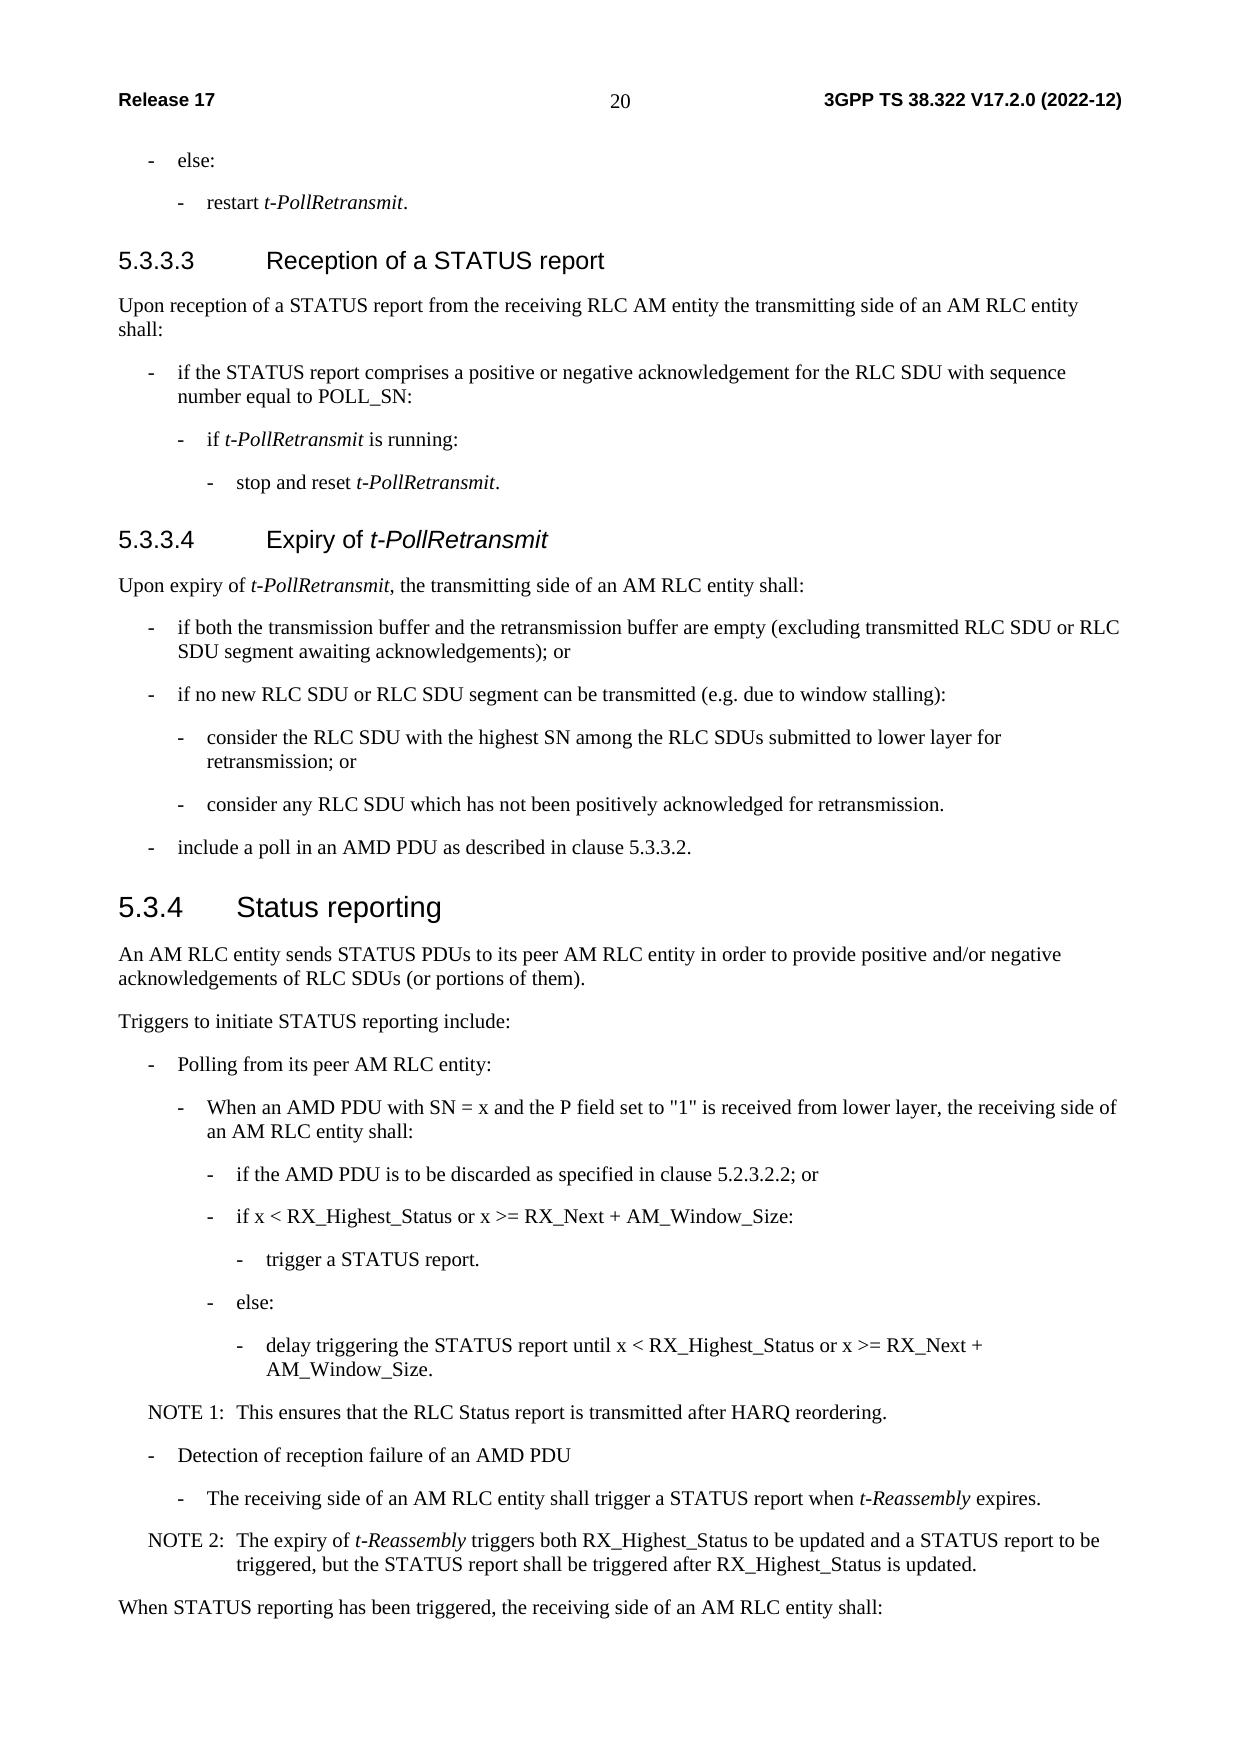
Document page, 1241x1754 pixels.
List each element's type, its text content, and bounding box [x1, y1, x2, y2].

text - if t-PollRetransmit is running: [177, 427, 1122, 451]
text Upon reception of a STATUS report from the receiving RLC AM entity the transmitting side of an AM RLC entity shall: [118, 293, 1122, 341]
text - if both the transmission buffer and the retransmission buffer are empty (excluding transmitted RLC SDU or RLC SDU segment awaiting acknowledgements); or [148, 615, 1122, 663]
text NOTE 2: The expiry of t-Reassembly triggers both RX_Highest_Status to be updated and a STATUS report to be triggered, but the STATUS report shall be triggered after RX_Highest_Status is updated. [148, 1528, 1122, 1576]
text - if the STATUS report comprises a positive or negative acknowledgement for the RLC SDU with sequence number equal to POLL_SN: [148, 360, 1122, 408]
text Upon expiry of t-PollRetransmit, the transmitting side of an AM RLC entity shall: [118, 572, 1122, 597]
text - stop and reset t-PollRetransmit. [207, 470, 1122, 494]
text - consider any RLC SDU which has not been positively acknowledged for retransmission. [177, 792, 1122, 816]
text - consider the RLC SDU with the highest SN among the RLC SDUs submitted to lower layer for retransmission; or [177, 725, 1122, 773]
text - restart t-PollRetransmit. [177, 190, 1122, 214]
text NOTE 1: This ensures that the RLC Status report is transmitted after HARQ reordering. [148, 1400, 1122, 1424]
text - if the AMD PDU is to be discarded as specified in clause 5.2.3.2.2; or [207, 1162, 1122, 1186]
text - trigger a STATUS report. [236, 1247, 1122, 1271]
text - else: [207, 1290, 1122, 1314]
text - if no new RLC SDU or RLC SDU segment can be transmitted (e.g. due to window stalling): [148, 682, 1122, 706]
text - Detection of reception failure of an AMD PDU [148, 1443, 1122, 1467]
text - Polling from its peer AM RLC entity: [148, 1052, 1122, 1076]
text Triggers to initiate STATUS reporting include: [118, 1009, 1122, 1033]
text - The receiving side of an AM RLC entity shall trigger a STATUS report when t-Reassembly expires. [177, 1485, 1122, 1509]
subtitle 5.3.3.3 Reception of a STATUS report [118, 246, 1122, 274]
text An AM RLC entity sends STATUS PDUs to its peer AM RLC entity in order to provide positive and/or negative acknowledgements of RLC SDUs (or portions of them). [118, 942, 1122, 990]
text - else: [148, 147, 1122, 172]
text When STATUS reporting has been triggered, the receiving side of an AM RLC entity shall: [118, 1595, 1122, 1619]
subtitle 5.3.4 Status reporting [118, 890, 1122, 923]
text - When an AMD PDU with SN = x and the P field set to "1" is received from lower layer, the receiving side of an AM RLC entity shall: [177, 1095, 1122, 1143]
text - delay triggering the STATUS report until x < RX_Highest_Status or x >= RX_Next + AM_Window_Size. [236, 1333, 1122, 1381]
subtitle 5.3.3.4 Expiry of t-PollRetransmit [118, 525, 1122, 554]
text - if x < RX_Highest_Status or x >= RX_Next + AM_Window_Size: [207, 1204, 1122, 1228]
text - include a poll in an AMD PDU as described in clause 5.3.3.2. [148, 835, 1122, 859]
